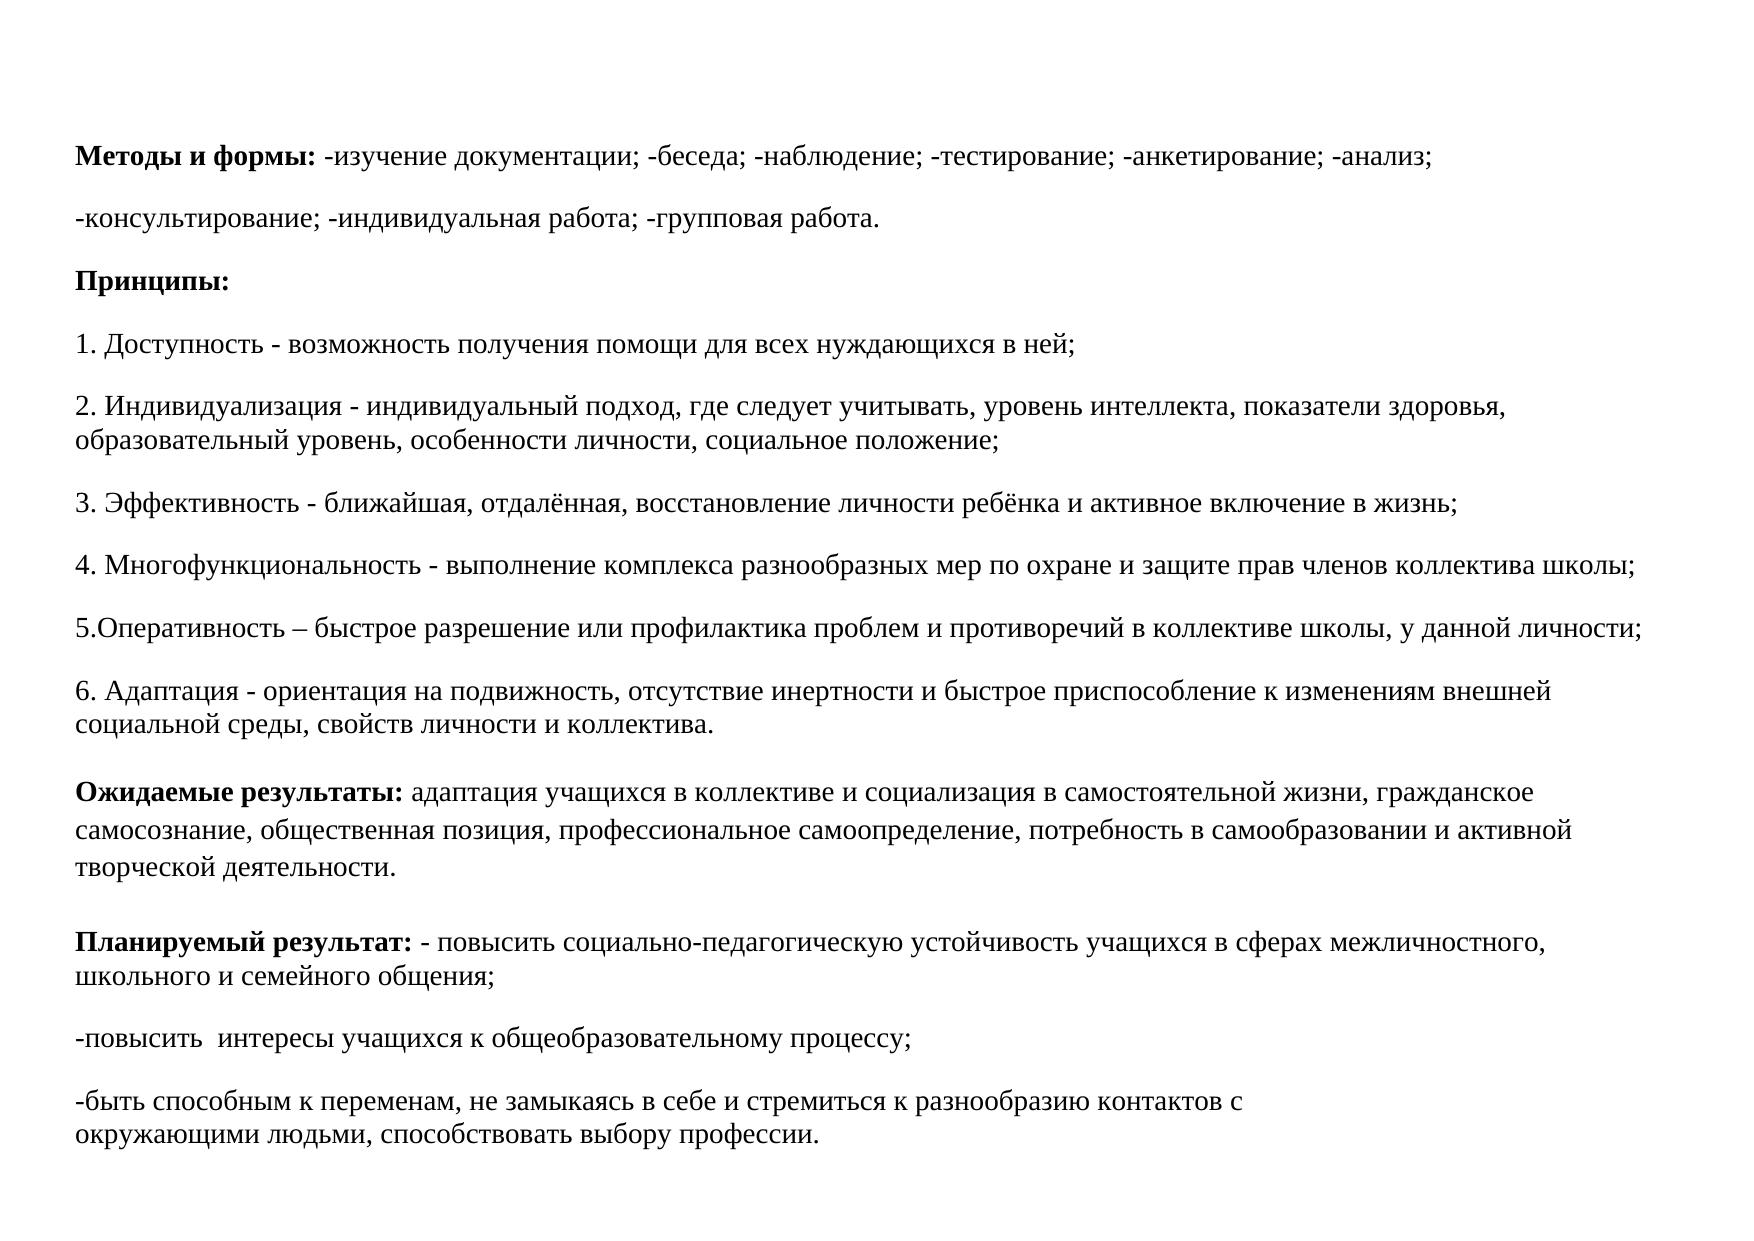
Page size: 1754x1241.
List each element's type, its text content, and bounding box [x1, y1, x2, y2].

text Методы и формы: -изучение документации; -беседа; -наблюдение; -тестирование; -анкетирование; -анализ; [75, 138, 1679, 171]
text 4. Многофункциональность - выполнение комплекса разнообразных мер по охране и защите прав членов коллектива школы; [75, 547, 1679, 581]
text 3. Эффективность - ближайшая, отдалённая, восстановление личности ребёнка и активное включение в жизнь; [75, 485, 1679, 518]
text Ожидаемые результаты: адаптация учащихся в коллективе и социализация в самостоятельной жизни, гражданское самосознание, общественная позиция, профессиональное самоопределение, потребность в самообразовании и активной творческой деятельности. [75, 769, 1679, 883]
text -повысить интересы учащихся к общеобразовательному процессу; [75, 1020, 1679, 1054]
text 6. Адаптация - ориентация на подвижность, отсутствие инертности и быстрое приспособление к изменениям внешней социальной среды, свойств личности и коллектива. [75, 673, 1679, 740]
text -консультирование; -индивидуальная работа; -групповая работа. [75, 200, 1679, 234]
text Планируемый результат: - повысить социально-педагогическую устойчивость учащихся в сферах межличностного, школьного и семейного общения; [75, 924, 1679, 991]
text 1. Доступность - возможность получения помощи для всех нуждающихся в ней; [75, 326, 1679, 359]
text Принципы: [75, 263, 1679, 297]
text 2. Индивидуализация - индивидуальный подход, где следует учитывать, уровень интеллекта, показатели здоровья, образовательный уровень, особенности личности, социальное положение; [75, 388, 1679, 456]
text 5.Оперативность – быстрое разрешение или профилактика проблем и противоречий в коллективе школы, у данной личности; [75, 610, 1679, 644]
text -быть способным к переменам, не замыкаясь в себе и стремиться к разнообразию контактов с окружающими людьми, способствовать выбору профессии. [75, 1083, 1378, 1150]
